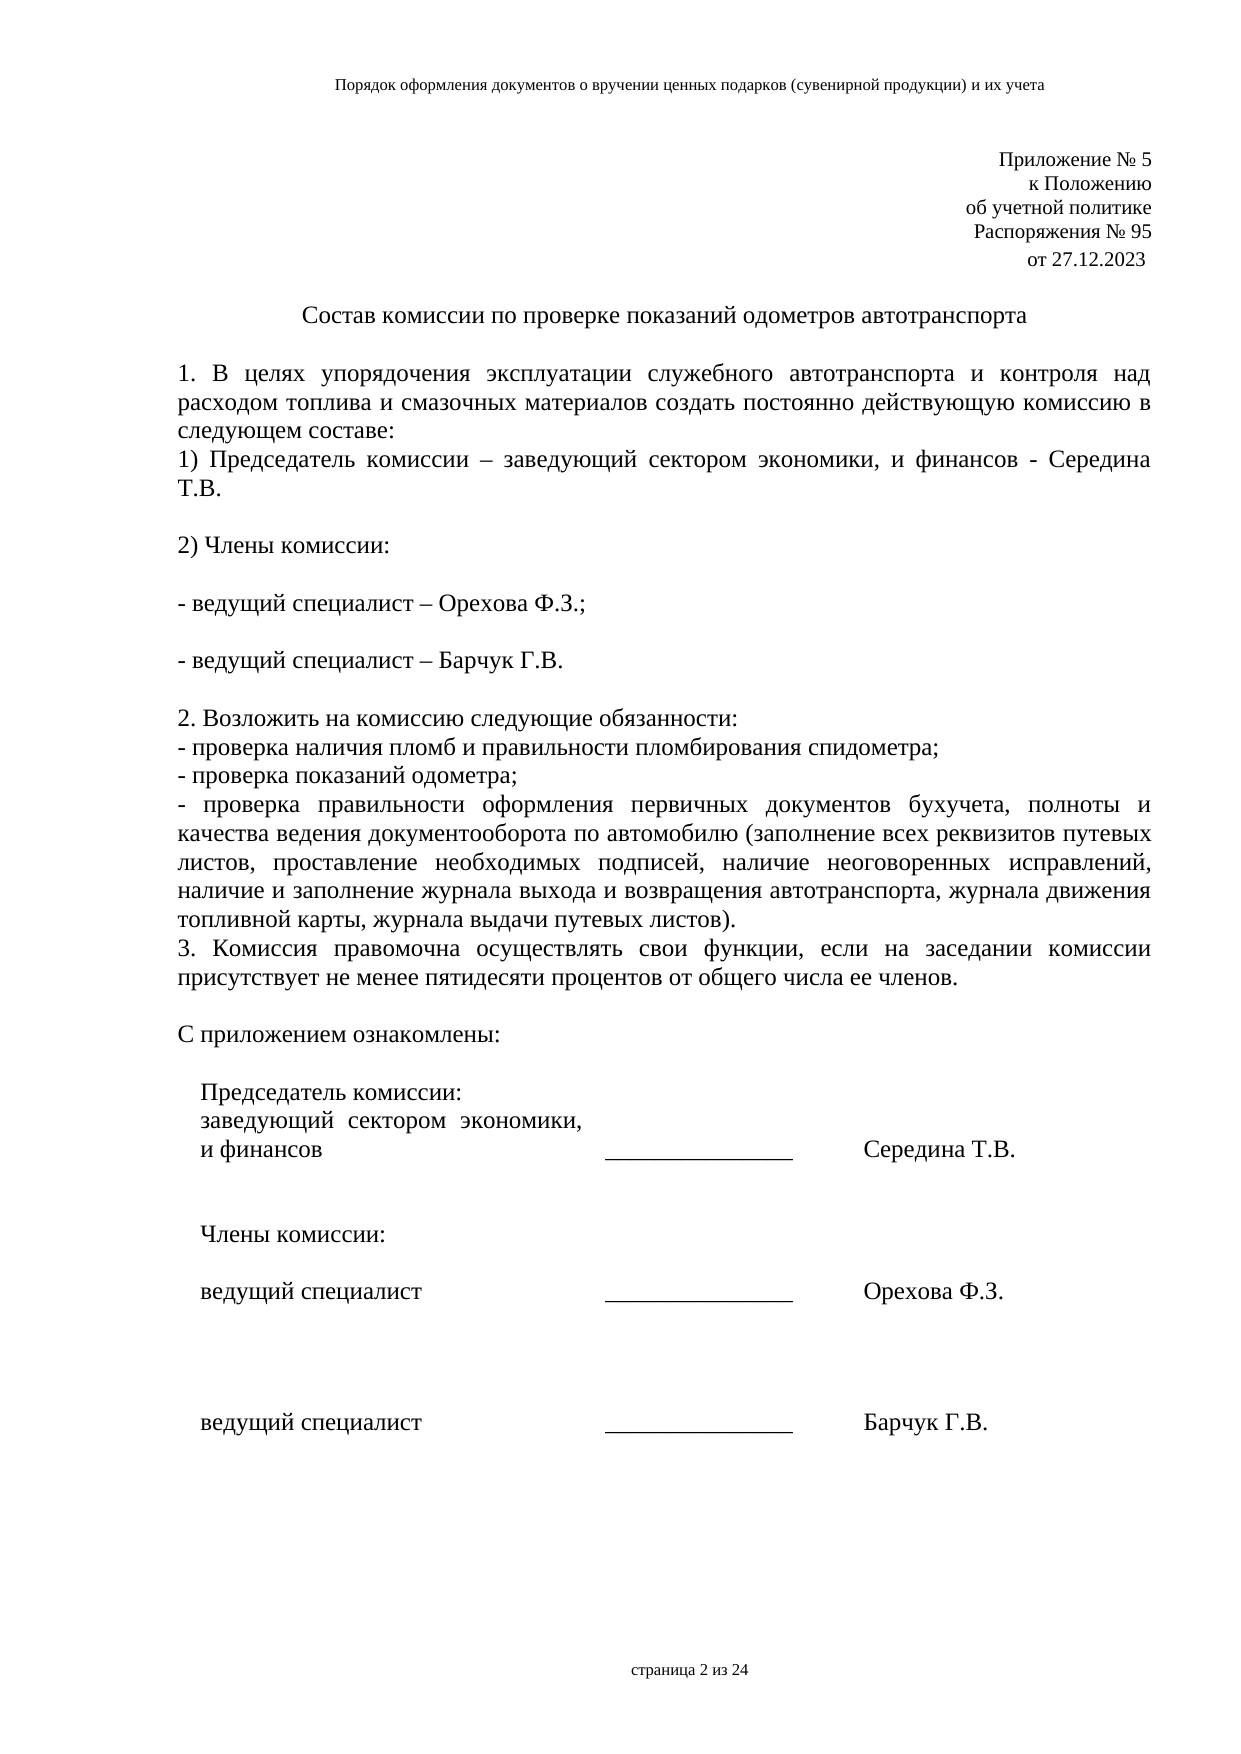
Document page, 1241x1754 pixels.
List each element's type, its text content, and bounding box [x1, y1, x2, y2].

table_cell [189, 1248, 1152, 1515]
text об учетной политике [177, 195, 1152, 219]
text - ведущий специалист – Орехова Ф.З.; [177, 588, 1152, 617]
text С приложением ознакомлены: [177, 1019, 1152, 1048]
text Состав комиссии по проверке показаний одометров автотранспорта [177, 301, 1152, 329]
text от 27.12.2023 [177, 243, 1152, 272]
text - ведущий специалист – Барчук Г.В. [177, 646, 1152, 674]
text 2. Возложить на комиссию следующие обязанности: [177, 703, 1152, 732]
text 1) Председатель комиссии – заведующий сектором экономики, и финансов - Середина Т.В. [177, 444, 1152, 502]
text 1. В целях упорядочения эксплуатации служебного автотранспорта и контроля над расходом топлива и смазочных материалов создать постоянно действующую комиссию в следующем составе: [177, 358, 1152, 444]
text - проверка наличия пломб и правильности пломбирования спидометра; [177, 732, 1152, 761]
text - проверка правильности оформления первичных документов бухучета, полноты и качества ведения документооборота по автомобилю (заполнение всех реквизитов путевых листов, проставление необходимых подписей, наличие неоговоренных исправлений, наличие и заполнение журнала выхода и возвращения автотранспорта, журнала движения топливной карты, журнала выдачи путевых листов). [177, 789, 1152, 933]
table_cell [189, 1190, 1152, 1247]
text - проверка показаний одометра; [177, 761, 1152, 789]
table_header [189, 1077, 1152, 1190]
text 3. Комиссия правомочна осуществлять свои функции, если на заседании комиссии присутствует не менее пятидесяти процентов от общего числа ее членов. [177, 933, 1152, 991]
text Распоряжения № 95 [177, 219, 1152, 243]
text к Положению [177, 171, 1152, 195]
text 2) Члены комиссии: [177, 531, 1152, 559]
text Приложение № 5 [177, 147, 1152, 171]
